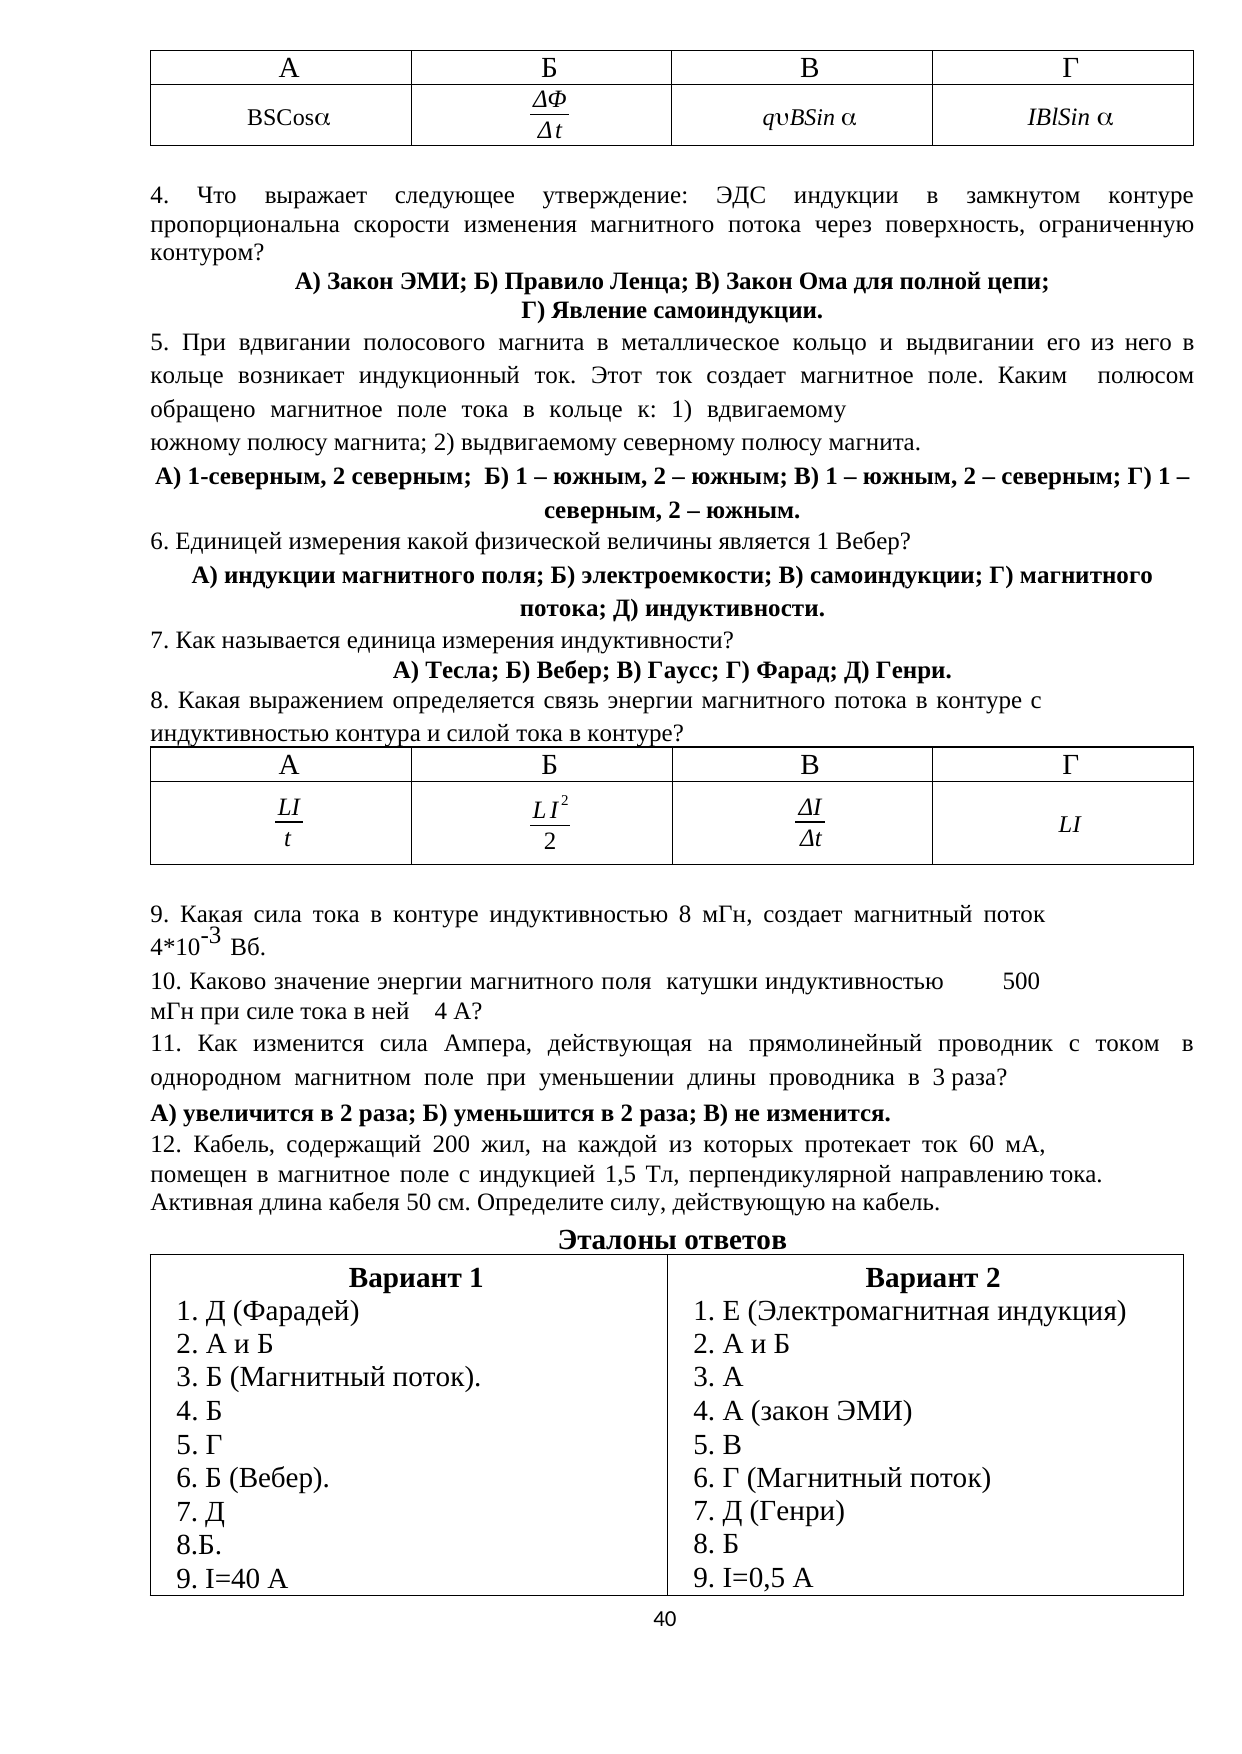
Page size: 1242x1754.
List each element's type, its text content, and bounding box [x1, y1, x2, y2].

text 6. Единицей измерения какой физической величины является 1 Вебер? [150, 525, 1194, 556]
text южному полюсу магнита; 2) выдвигаемому северному полюсу магнита. [150, 424, 1194, 457]
table_header В [673, 748, 932, 781]
text 11. Как изменится сила Ампера, действующая на прямолинейный проводник с током в однородном магнитном поле при уменьшении длины проводника в 3 раза? [150, 1025, 1194, 1092]
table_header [668, 1255, 1183, 1594]
text Г) Явление самоиндукции. [150, 295, 1194, 324]
text 8. Какая выражением определяется связь энергии магнитного потока в контуре с [150, 684, 1194, 715]
table_cell BSCos [151, 85, 411, 145]
text мГн при силе тока в ней 4 А? [150, 996, 1194, 1025]
text индуктивностью контура и силой тока в контуре? [150, 715, 1194, 746]
table_header Б [412, 748, 672, 781]
table_header В [672, 51, 932, 84]
table_header А [151, 748, 411, 781]
table_header Б [412, 51, 671, 84]
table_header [151, 1255, 667, 1594]
table_cell [412, 782, 672, 863]
table_header Г [933, 748, 1193, 781]
text 4. Что выражает следующее утверждение: ЭДС индукции в замкнутом контуре пропорциональна скорости изменения магнитного потока через поверхность, ограниченную контуром? [150, 180, 1194, 266]
table_cell [151, 782, 411, 863]
text А) индукции магнитного поля; Б) электроемкости; В) самоиндукции; Г) магнитного потока; Д) индуктивности. [150, 557, 1194, 623]
table_header Г [933, 51, 1193, 84]
text 9. Какая сила тока в контуре индуктивностью 8 мГн, создает магнитный поток [150, 896, 1194, 929]
text А) 1-северным, 2 северным; Б) 1 – южным, 2 – южным; В) 1 – южным, 2 – северным; Г) 1 – северным, 2 – южным. [150, 458, 1194, 525]
text А) Тесла; Б) Вебер; В) Гаусс; Г) Фарад; Д) Генри. [150, 655, 1194, 684]
table_header А [151, 51, 411, 84]
table_cell LI [933, 782, 1193, 863]
text 10. Каково значение энергии магнитного поля катушки индуктивностью 500 [150, 962, 1194, 996]
text Эталоны ответов [150, 1223, 1194, 1254]
text 5. При вдвигании полосового магнита в металлическое кольцо и выдвигании его из него в кольце возникает индукционный ток. Этот ток создает магнитное поле. Каким полюсом обращено магнитное поле тока в кольце к: 1) вдвигаемому [150, 324, 1194, 424]
text помещен в магнитное поле с индукцией 1,5 Тл, перпендикулярной направлению тока. Активная длина кабеля 50 см. Определите силу, действующую на кабель. [150, 1159, 1194, 1216]
text 4*10-3 Вб. [150, 929, 1194, 962]
text А) увеличится в 2 раза; Б) уменьшится в 2 раза; В) не изменится. [150, 1098, 1194, 1127]
table_cell [412, 85, 671, 145]
table_cell [673, 782, 932, 863]
text 7. Как называется единица измерения индуктивности? [150, 623, 1194, 655]
text А) Закон ЭМИ; Б) Правило Ленца; В) Закон Ома для полной цепи; [150, 266, 1194, 295]
table_cell qBSin  [672, 85, 932, 145]
text 12. Кабель, содержащий 200 жил, на каждой из которых протекает ток 60 мА, [150, 1127, 1194, 1158]
table_cell IBlSin  [933, 85, 1193, 145]
